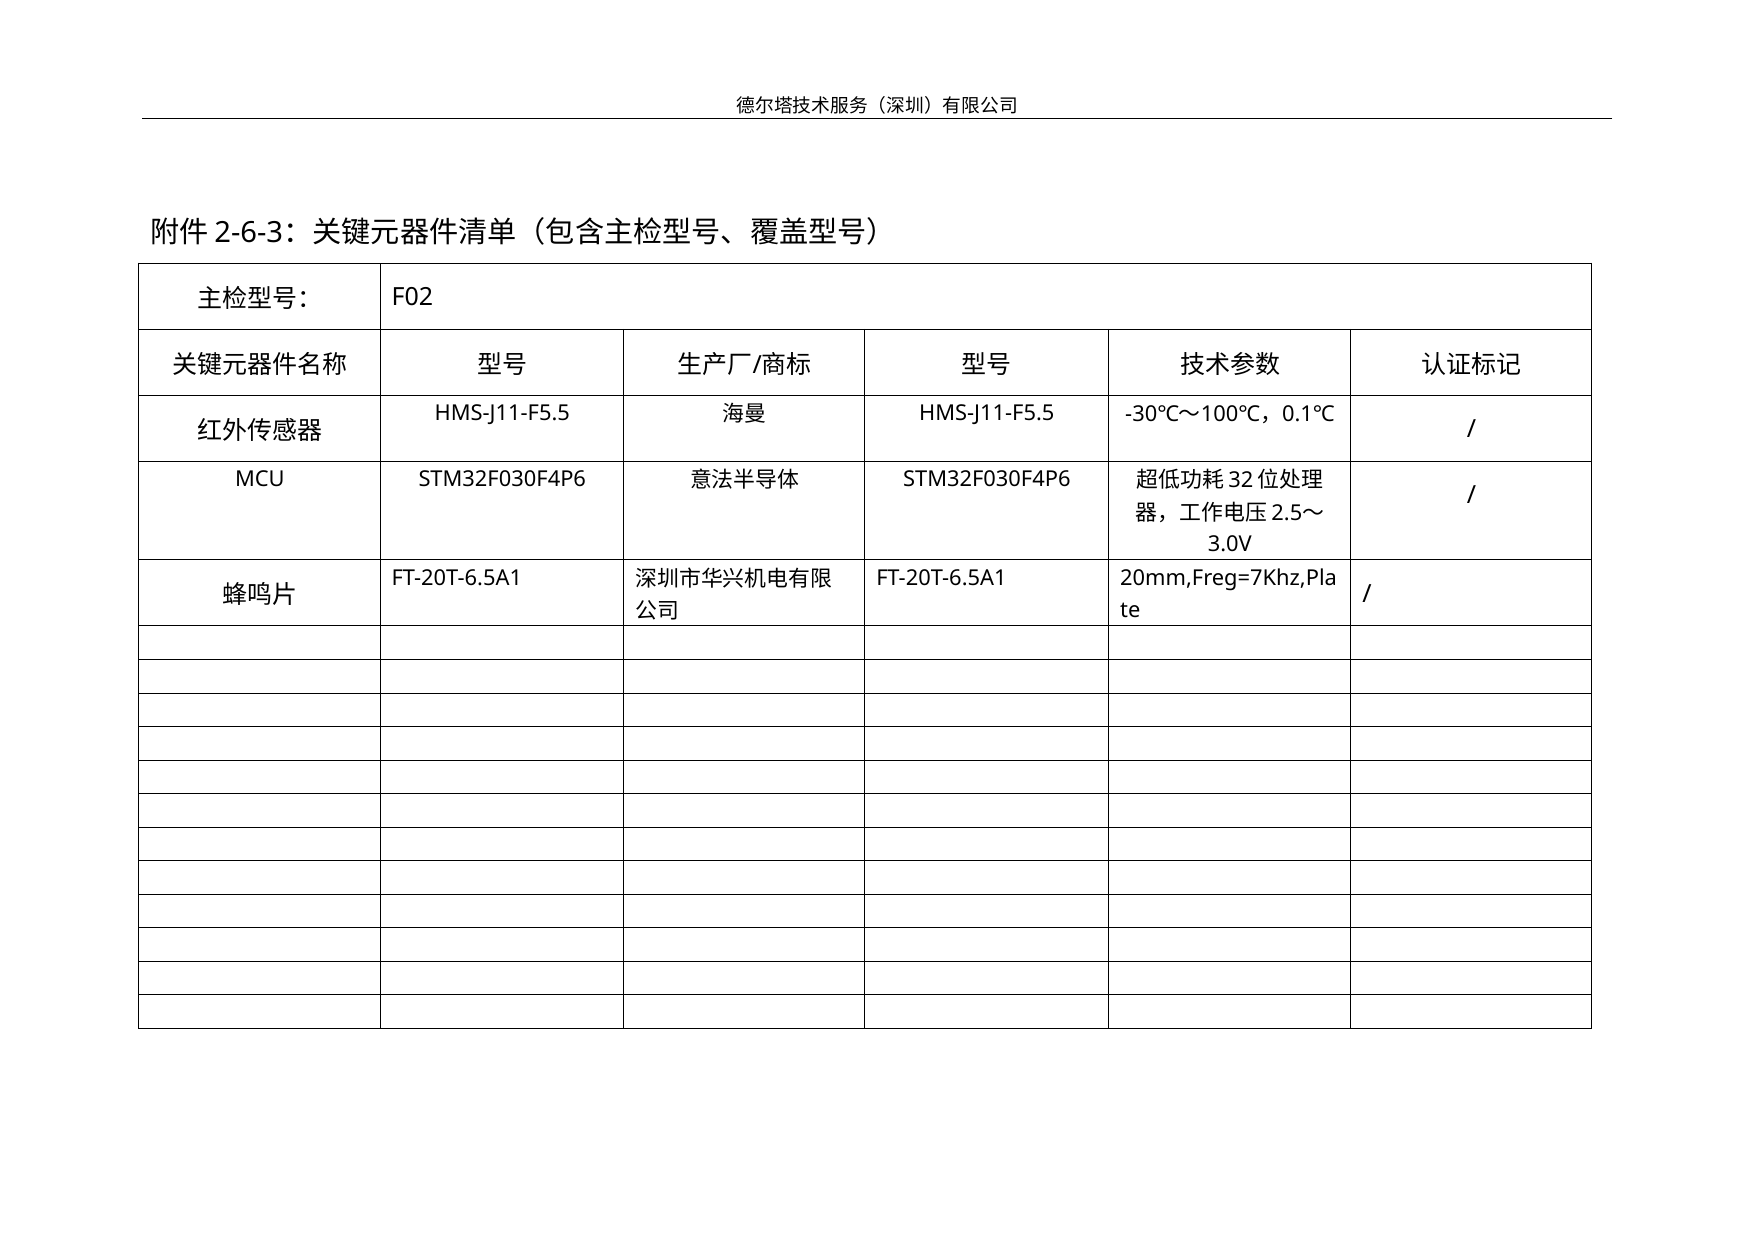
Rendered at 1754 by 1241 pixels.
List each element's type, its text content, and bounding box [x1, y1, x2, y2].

table_cell [865, 727, 1108, 759]
table_cell [624, 660, 864, 692]
table_cell [1351, 694, 1591, 726]
table_cell [139, 828, 380, 860]
table_cell [624, 761, 864, 793]
table_cell [865, 794, 1108, 827]
table_cell 红外传感器 [139, 396, 380, 461]
table_cell [624, 626, 864, 659]
table_cell [865, 660, 1108, 692]
table_cell HMS-J11-F5.5 [865, 396, 1108, 461]
table_cell STM32F030F4P6 [865, 462, 1108, 559]
table_cell [865, 828, 1108, 860]
table_cell 意法半导体 [624, 462, 864, 559]
table_header F02 [381, 264, 1591, 329]
table_cell [381, 694, 623, 726]
table_cell [624, 794, 864, 827]
table_cell / [1351, 462, 1591, 559]
table_cell [139, 660, 380, 692]
table_cell [865, 761, 1108, 793]
table_cell 认证标记 [1351, 330, 1591, 395]
table_cell [624, 962, 864, 994]
table_cell [381, 928, 623, 961]
table_cell [381, 626, 623, 659]
table_cell [1109, 861, 1350, 894]
table_cell [624, 727, 864, 759]
table_cell [139, 895, 380, 927]
table_cell [1351, 794, 1591, 827]
table_cell STM32F030F4P6 [381, 462, 623, 559]
table_cell [139, 995, 380, 1028]
table_cell 关键元器件名称 [139, 330, 380, 395]
table_cell [624, 928, 864, 961]
table_header 主检型号： [139, 264, 380, 329]
table_cell FT-20T-6.5A1 [865, 560, 1108, 625]
table_cell 生产厂/商标 [624, 330, 864, 395]
table_cell [865, 694, 1108, 726]
table_cell [865, 895, 1108, 927]
table_cell [139, 626, 380, 659]
table_cell [381, 861, 623, 894]
table_cell 蜂鸣片 [139, 560, 380, 625]
table_cell [1351, 962, 1591, 994]
table_cell [139, 694, 380, 726]
table_cell [381, 761, 623, 793]
table_cell [865, 995, 1108, 1028]
table_cell [624, 828, 864, 860]
table_cell 型号 [381, 330, 623, 395]
table_cell [1109, 962, 1350, 994]
table_cell [624, 995, 864, 1028]
table_cell 型号 [865, 330, 1108, 395]
table_cell 技术参数 [1109, 330, 1350, 395]
table_cell [1351, 928, 1591, 961]
table_cell [1351, 895, 1591, 927]
table_cell [381, 962, 623, 994]
table_cell HMS-J11-F5.5 [381, 396, 623, 461]
table_cell [381, 995, 623, 1028]
table_cell [1351, 861, 1591, 894]
table_cell [139, 861, 380, 894]
table_cell [1109, 794, 1350, 827]
table_cell [1351, 660, 1591, 692]
text 附件2-6-3：关键元器件清单（包含主检型号、覆盖型号） [150, 198, 1604, 263]
table_cell [1109, 694, 1350, 726]
table_cell MCU [139, 462, 380, 559]
table_cell [624, 694, 864, 726]
table_cell [1109, 660, 1350, 692]
table_cell [139, 928, 380, 961]
table_cell [139, 761, 380, 793]
table_cell [381, 895, 623, 927]
table_cell [865, 928, 1108, 961]
table_cell FT-20T-6.5A1 [381, 560, 623, 625]
table_cell [139, 727, 380, 759]
table_cell [1351, 995, 1591, 1028]
table_cell [624, 895, 864, 927]
table_cell [1351, 761, 1591, 793]
table_cell 海曼 [624, 396, 864, 461]
table_cell [1109, 995, 1350, 1028]
table_cell [865, 962, 1108, 994]
table_cell 超低功耗32位处理器，工作电压2.5～3.0V [1109, 462, 1350, 559]
table_cell [381, 660, 623, 692]
table_cell [1109, 761, 1350, 793]
table_cell [381, 727, 623, 759]
table_cell [139, 962, 380, 994]
table_cell [381, 828, 623, 860]
table_cell [1109, 895, 1350, 927]
table_cell [381, 794, 623, 827]
table_cell [1109, 828, 1350, 860]
table_cell [1351, 626, 1591, 659]
table_cell / [1351, 560, 1591, 625]
table_cell -30℃～100℃，0.1℃ [1109, 396, 1350, 461]
table_cell [865, 626, 1108, 659]
table_cell [1109, 626, 1350, 659]
table_cell [1351, 727, 1591, 759]
table_cell 20mm,Freg=7Khz,Plate [1109, 560, 1350, 625]
table_cell / [1351, 396, 1591, 461]
table_cell [139, 794, 380, 827]
table_cell [865, 861, 1108, 894]
table_cell 深圳市华兴机电有限公司 [624, 560, 864, 625]
table_cell [1109, 727, 1350, 759]
table_cell [624, 861, 864, 894]
table_cell [1109, 928, 1350, 961]
table_cell [1351, 828, 1591, 860]
